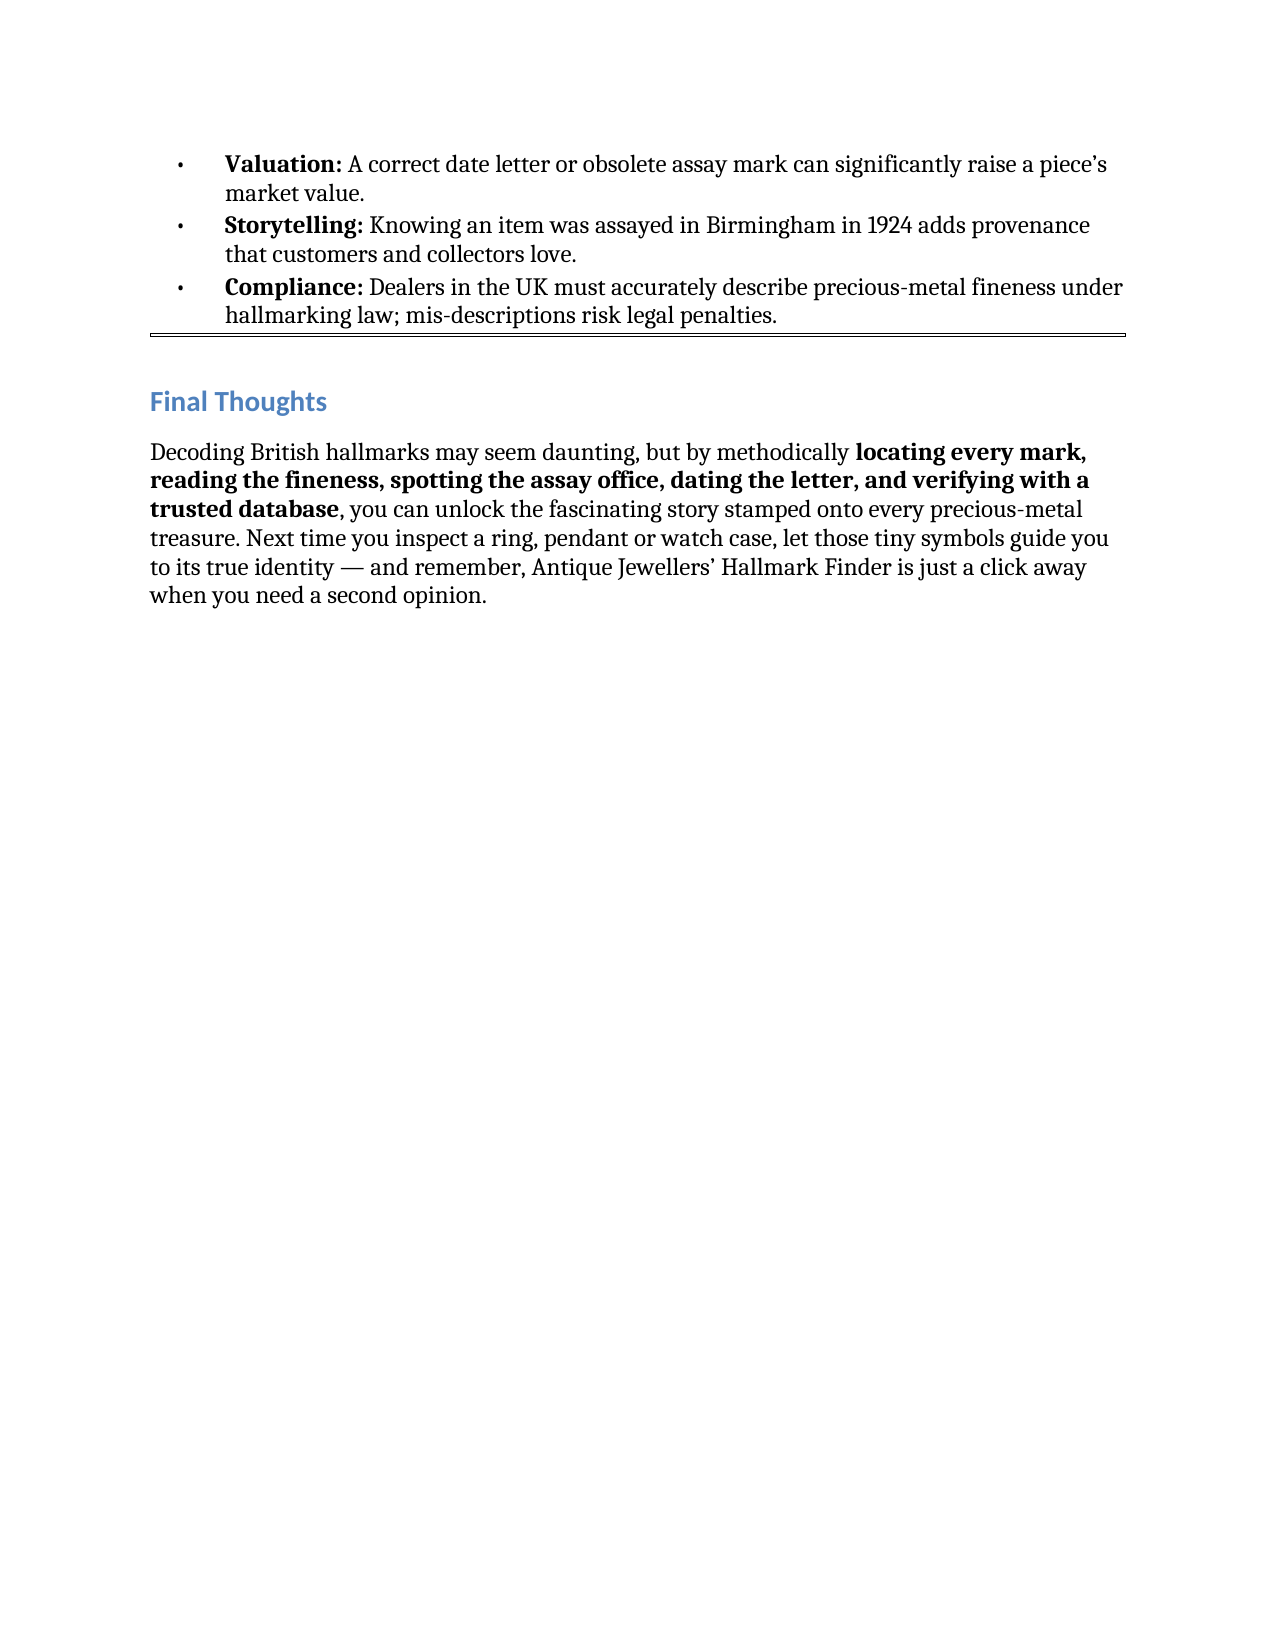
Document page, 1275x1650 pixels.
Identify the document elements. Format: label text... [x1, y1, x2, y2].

list Compliance: Dealers in the UK must accurately describe precious-metal fineness under hallmarking law; mis-descriptions risk legal penalties. [175, 272, 1125, 330]
list Storytelling: Knowing an item was assayed in Birmingham in 1924 adds provenance that customers and collectors love. [175, 211, 1125, 269]
list Valuation: A correct date letter or obsolete assay mark can significantly raise a piece’s market value. [175, 150, 1125, 207]
text Decoding British hallmarks may seem daunting, but by methodically locating every mark, reading the fineness, spotting the assay office, dating the letter, and verifying with a trusted database, you can unlock the fascinating story stamped onto every precious-metal treasure. Next time you inspect a ring, pendant or watch case, let those tiny symbols guide you to its true identity — and remember, Antique Jewellers’ Hallmark Finder is just a click away when you need a second opinion. [150, 438, 1125, 610]
subtitle Final Thoughts [150, 383, 1125, 419]
